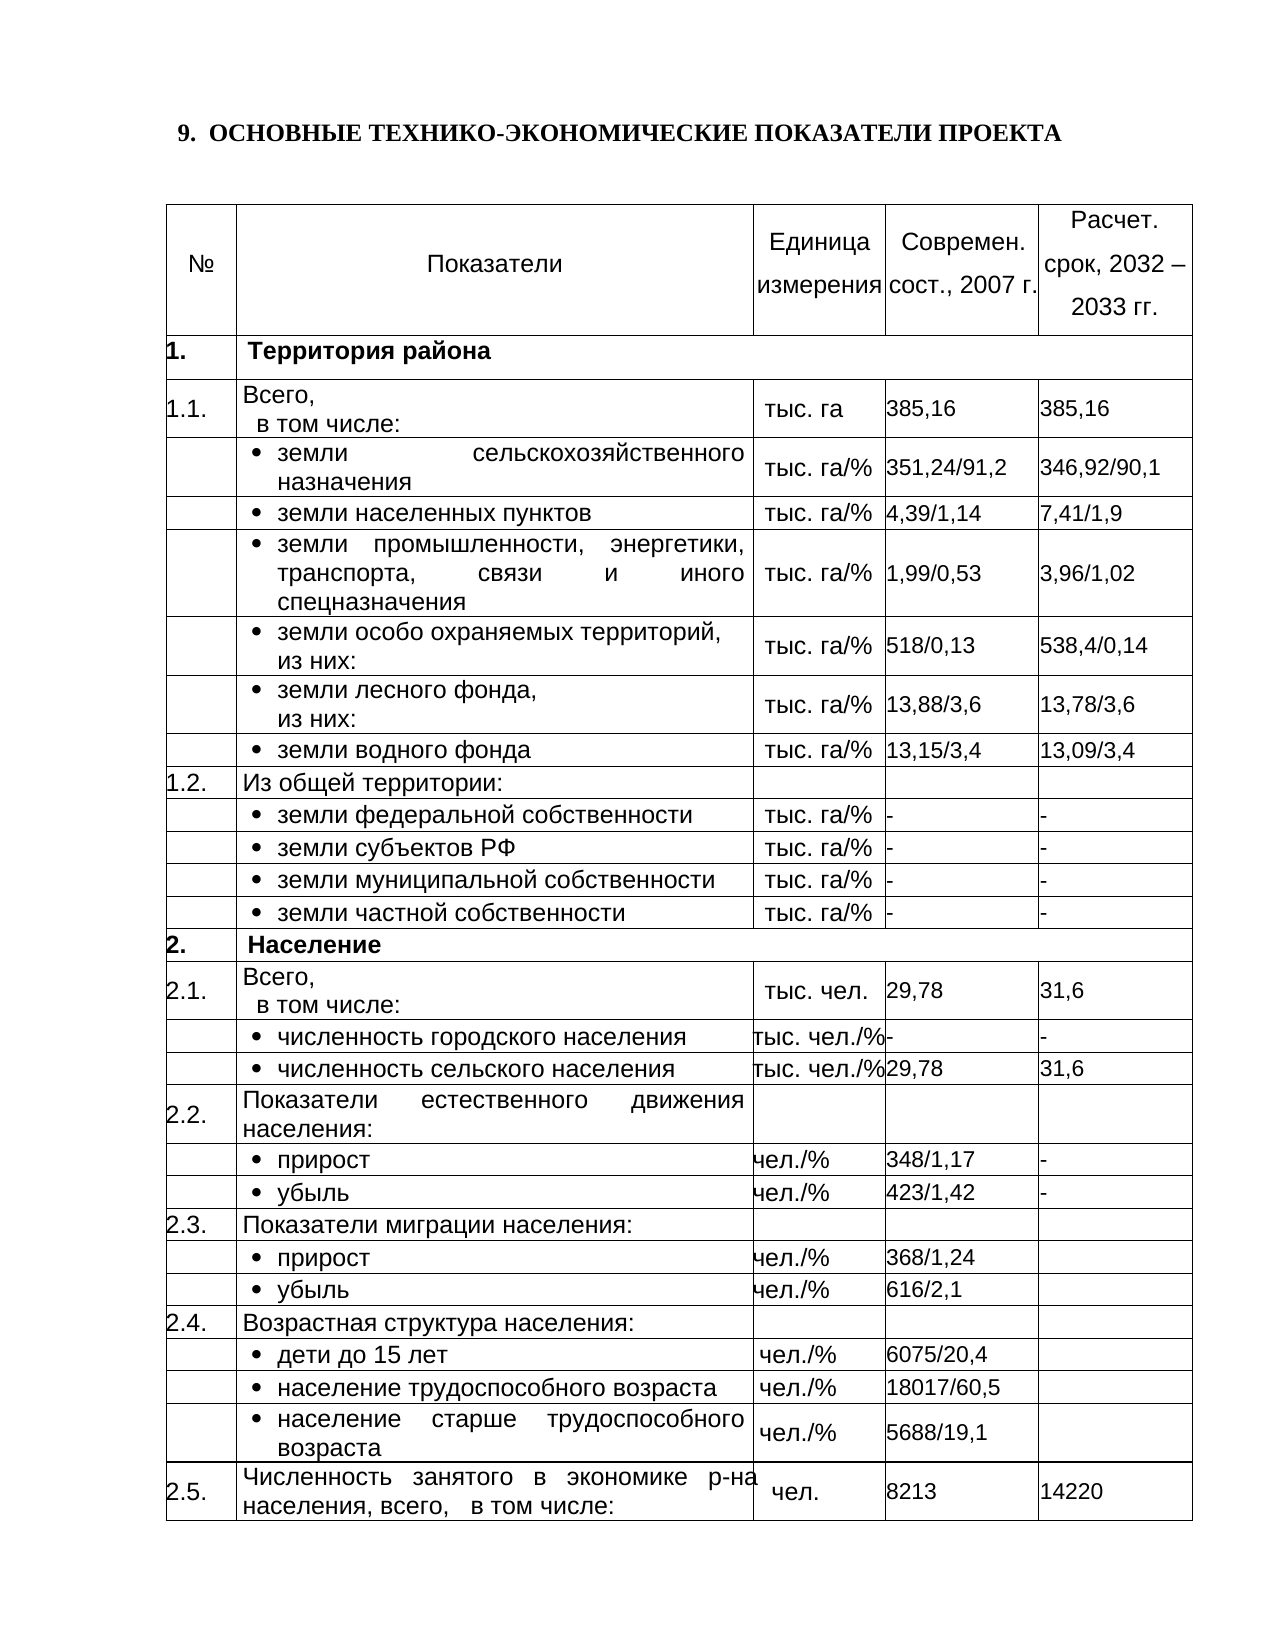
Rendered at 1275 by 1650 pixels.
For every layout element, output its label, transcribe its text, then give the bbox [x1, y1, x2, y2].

table_cell Возрастная структура населения: [237, 1306, 753, 1338]
table_cell численность сельского населения [237, 1053, 753, 1084]
table_cell - [886, 1020, 1038, 1052]
table_cell - [1039, 799, 1192, 831]
table_cell численность городского населения [237, 1020, 753, 1052]
table_header № [167, 205, 236, 335]
table_cell прирост [237, 1144, 753, 1175]
table_cell чел./% [754, 1371, 885, 1403]
table_header Показатели [237, 205, 753, 335]
table_cell [167, 1274, 236, 1305]
table_cell чел./% [754, 1339, 885, 1370]
table_cell [886, 767, 1038, 798]
table_cell тыс. га/% [754, 832, 885, 863]
table_cell убыль [237, 1274, 753, 1305]
table_cell [167, 734, 236, 766]
table_cell [167, 832, 236, 863]
table_cell [1039, 1306, 1192, 1338]
text 9. ОСНОВНЫЕ ТЕХНИКО-ЭКОНОМИЧЕСКИЕ ПОКАЗАТЕЛИ ПРОЕКТА [177, 118, 1186, 147]
table_cell чел./% [754, 1404, 885, 1461]
table_cell 29,78 [886, 962, 1038, 1019]
table_header Современ. сост., . [886, 205, 1038, 335]
table_cell 5688/19,1 [886, 1404, 1038, 1461]
table_cell [167, 1144, 236, 1175]
table_cell - [1039, 864, 1192, 896]
table_cell Из общей территории: [237, 767, 753, 798]
table_cell [167, 799, 236, 831]
table_cell земли субъектов РФ [237, 832, 753, 863]
table_cell 2.2. [167, 1085, 236, 1143]
table_cell [167, 864, 236, 896]
table_cell 13,15/3,4 [886, 734, 1038, 766]
table_cell [1039, 1241, 1192, 1273]
table_cell Территория района [237, 336, 1192, 379]
table_cell Всего, в том числе: [237, 962, 753, 1019]
table_cell [1039, 1339, 1192, 1370]
table_cell земли лесного фонда, из них: [237, 676, 753, 733]
table_cell [1039, 1085, 1192, 1143]
table_cell 348/1,17 [886, 1144, 1038, 1175]
table_cell тыс. га [754, 380, 885, 437]
table_cell [167, 1371, 236, 1403]
table_cell 31,6 [1039, 962, 1192, 1019]
table_cell [167, 1176, 236, 1208]
table_cell [1039, 1371, 1192, 1403]
table_cell чел./% [754, 1144, 885, 1175]
table_cell 2.4. [167, 1306, 236, 1338]
table_cell земли муниципальной собственности [237, 864, 753, 896]
table_cell [167, 897, 236, 928]
table_cell тыс. га/% [754, 530, 885, 616]
table_cell 14220 [1039, 1463, 1192, 1520]
table_cell 31,6 [1039, 1053, 1192, 1084]
table_cell - [886, 864, 1038, 896]
table_cell Всего, в том числе: [237, 380, 753, 437]
table_cell тыс. га/% [754, 864, 885, 896]
table_cell 351,24/91,2 [886, 438, 1038, 496]
table_cell [167, 1404, 236, 1461]
table_cell земли водного фонда [237, 734, 753, 766]
table_cell земли федеральной собственности [237, 799, 753, 831]
table_cell Показатели миграции населения: [237, 1209, 753, 1240]
table_cell [886, 1085, 1038, 1143]
table_cell [167, 530, 236, 616]
table_cell 346,92/90,1 [1039, 438, 1192, 496]
table_cell тыс. чел./% [754, 1020, 885, 1052]
table_cell [1039, 767, 1192, 798]
table_cell тыс. га/% [754, 676, 885, 733]
table_cell [754, 1306, 885, 1338]
table_cell 3,96/1,02 [1039, 530, 1192, 616]
table_cell убыль [237, 1176, 753, 1208]
table_cell [167, 1053, 236, 1084]
table_cell [167, 617, 236, 674]
table_cell [167, 1339, 236, 1370]
table_cell - [1039, 1020, 1192, 1052]
table_cell земли частной собственности [237, 897, 753, 928]
table_cell 423/1,42 [886, 1176, 1038, 1208]
table_cell [1039, 1274, 1192, 1305]
table_cell земли промышленности, энергетики, транспорта, связи и иного спецназначения [237, 530, 753, 616]
table_cell 2.3. [167, 1209, 236, 1240]
table_header Единица измерения [754, 205, 885, 335]
table_cell 13,78/3,6 [1039, 676, 1192, 733]
table_cell тыс. га/% [754, 617, 885, 674]
table_cell - [1039, 832, 1192, 863]
table_cell 29,78 [886, 1053, 1038, 1084]
table_cell дети до 15 лет [237, 1339, 753, 1370]
table_cell тыс. га/% [754, 897, 885, 928]
table_cell Показатели естественного движения населения: [237, 1085, 753, 1143]
table_cell [754, 1209, 885, 1240]
table_header Расчет. срок, 2032 – 2033 гг. [1039, 205, 1192, 335]
table_cell 1.1. [167, 380, 236, 437]
table_cell 385,16 [886, 380, 1038, 437]
table_cell - [886, 897, 1038, 928]
table_cell [754, 767, 885, 798]
table_cell 13,88/3,6 [886, 676, 1038, 733]
table_cell 2.1. [167, 962, 236, 1019]
table_cell [1039, 1404, 1192, 1461]
table_cell прирост [237, 1241, 753, 1273]
table_cell 7,41/1,9 [1039, 497, 1192, 528]
table_cell 1.2. [167, 767, 236, 798]
table_cell тыс. га/% [754, 497, 885, 528]
table_cell - [886, 832, 1038, 863]
table_cell население трудоспособного возраста [237, 1371, 753, 1403]
table_cell Численность занятого в экономике р-на населения, всего, в том числе: [237, 1463, 753, 1520]
table_cell 1,99/0,53 [886, 530, 1038, 616]
table_cell тыс. чел. [754, 962, 885, 1019]
table_cell [167, 1241, 236, 1273]
table_cell - [886, 799, 1038, 831]
table_cell [167, 676, 236, 733]
table_cell [167, 1020, 236, 1052]
table_cell - [1039, 1144, 1192, 1175]
table_cell чел./% [754, 1176, 885, 1208]
table_cell [754, 1085, 885, 1143]
table_cell Население [237, 929, 1192, 961]
table_cell 1. [167, 336, 236, 379]
table_cell тыс. га/% [754, 438, 885, 496]
table_cell 13,09/3,4 [1039, 734, 1192, 766]
table_cell [1039, 1209, 1192, 1240]
table_cell 18017/60,5 [886, 1371, 1038, 1403]
table_cell - [1039, 897, 1192, 928]
table_cell тыс. чел./% [754, 1053, 885, 1084]
table_cell 368/1,24 [886, 1241, 1038, 1273]
table_cell население старше трудоспособного возраста [237, 1404, 753, 1461]
table_cell 2.5. [167, 1463, 236, 1520]
table_cell земли сельскохозяйственного назначения [237, 438, 753, 496]
table_cell тыс. га/% [754, 799, 885, 831]
table_cell 8213 [886, 1463, 1038, 1520]
table_cell 616/2,1 [886, 1274, 1038, 1305]
table_cell [886, 1306, 1038, 1338]
table_cell чел. [754, 1463, 885, 1520]
table_cell земли особо охраняемых территорий, из них: [237, 617, 753, 674]
table_cell 538,4/0,14 [1039, 617, 1192, 674]
table_cell - [1039, 1176, 1192, 1208]
table_cell 2. [167, 929, 236, 961]
table_cell чел./% [754, 1241, 885, 1273]
table_cell 518/0,13 [886, 617, 1038, 674]
table_cell тыс. га/% [754, 734, 885, 766]
table_cell чел./% [754, 1274, 885, 1305]
table_cell 4,39/1,14 [886, 497, 1038, 528]
table_cell [167, 438, 236, 496]
table_cell 6075/20,4 [886, 1339, 1038, 1370]
table_cell [886, 1209, 1038, 1240]
table_cell [167, 497, 236, 528]
table_cell земли населенных пунктов [237, 497, 753, 528]
table_cell 385,16 [1039, 380, 1192, 437]
